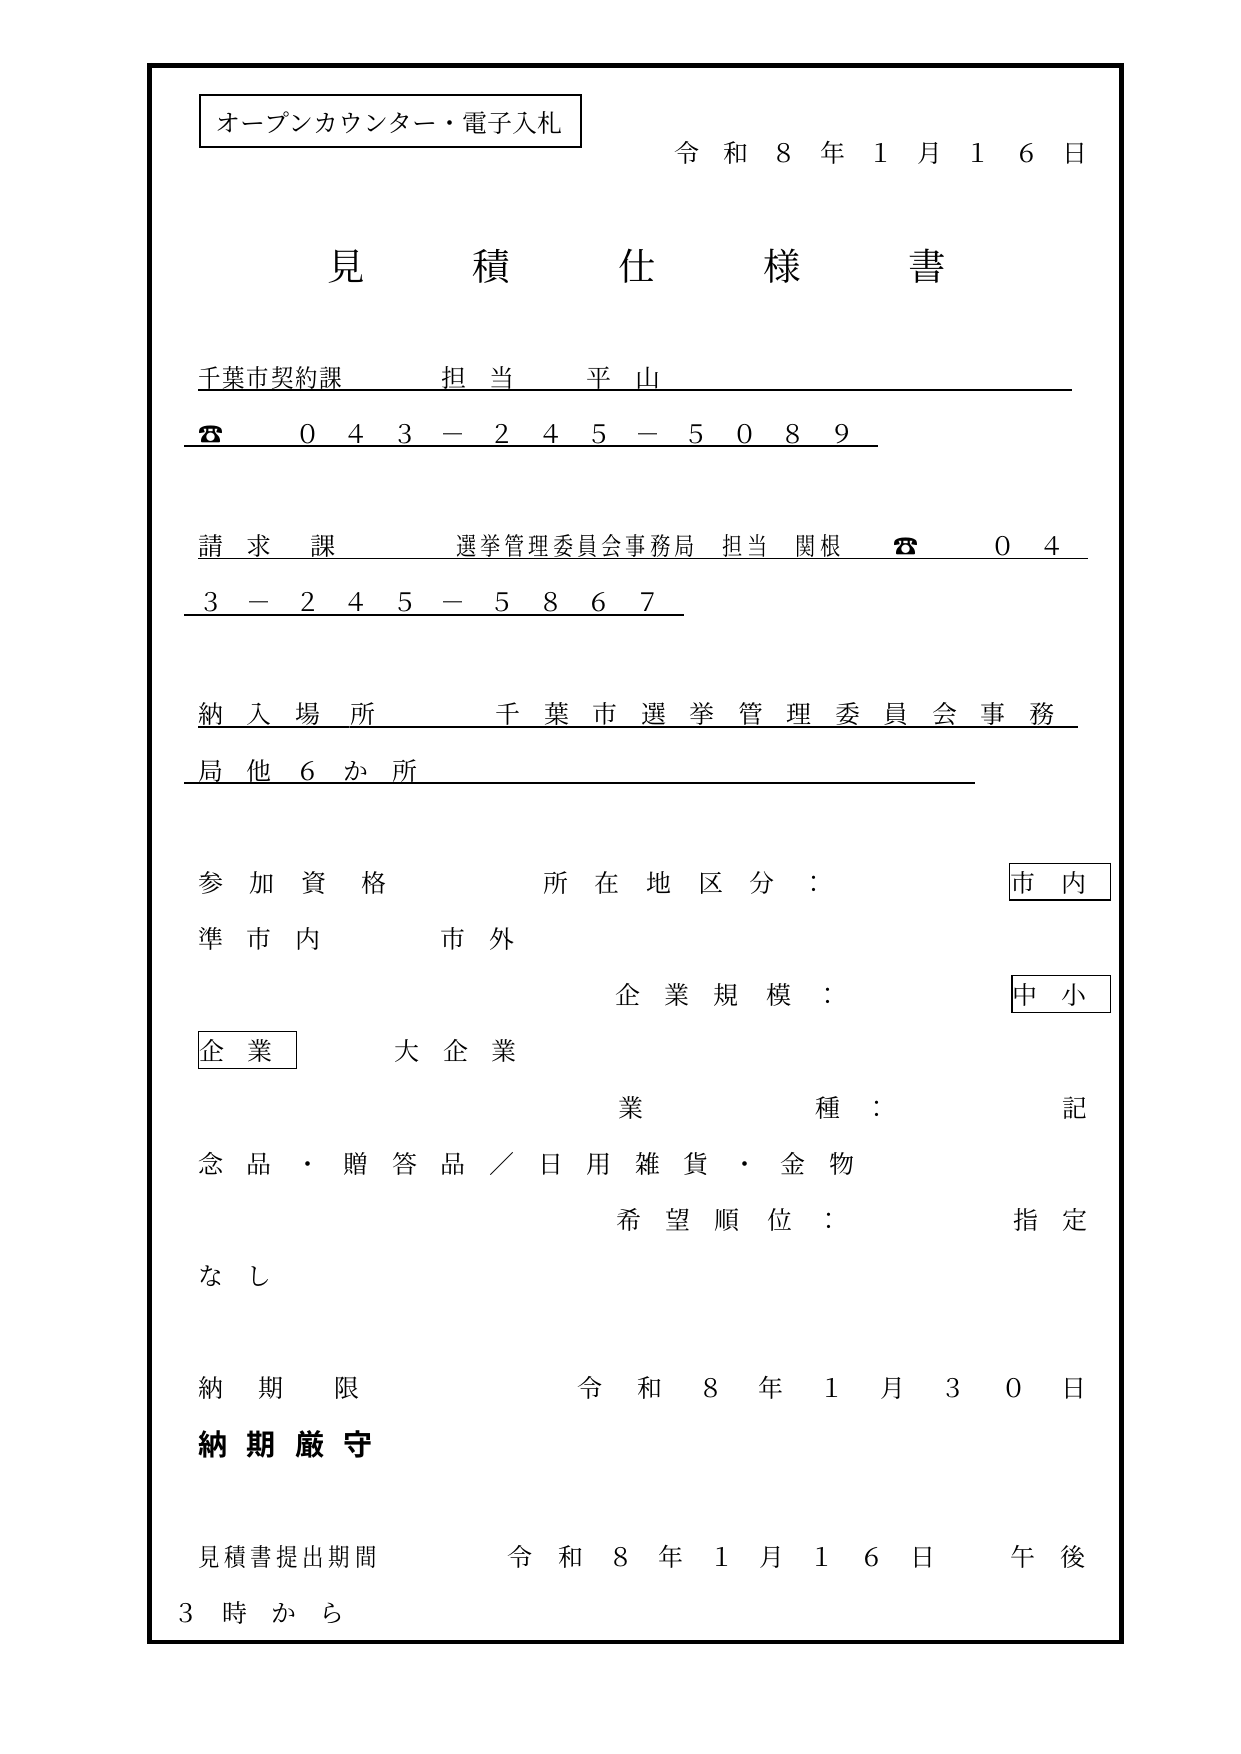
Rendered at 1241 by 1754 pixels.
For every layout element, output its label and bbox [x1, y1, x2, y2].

table_header [152, 68, 1119, 1639]
